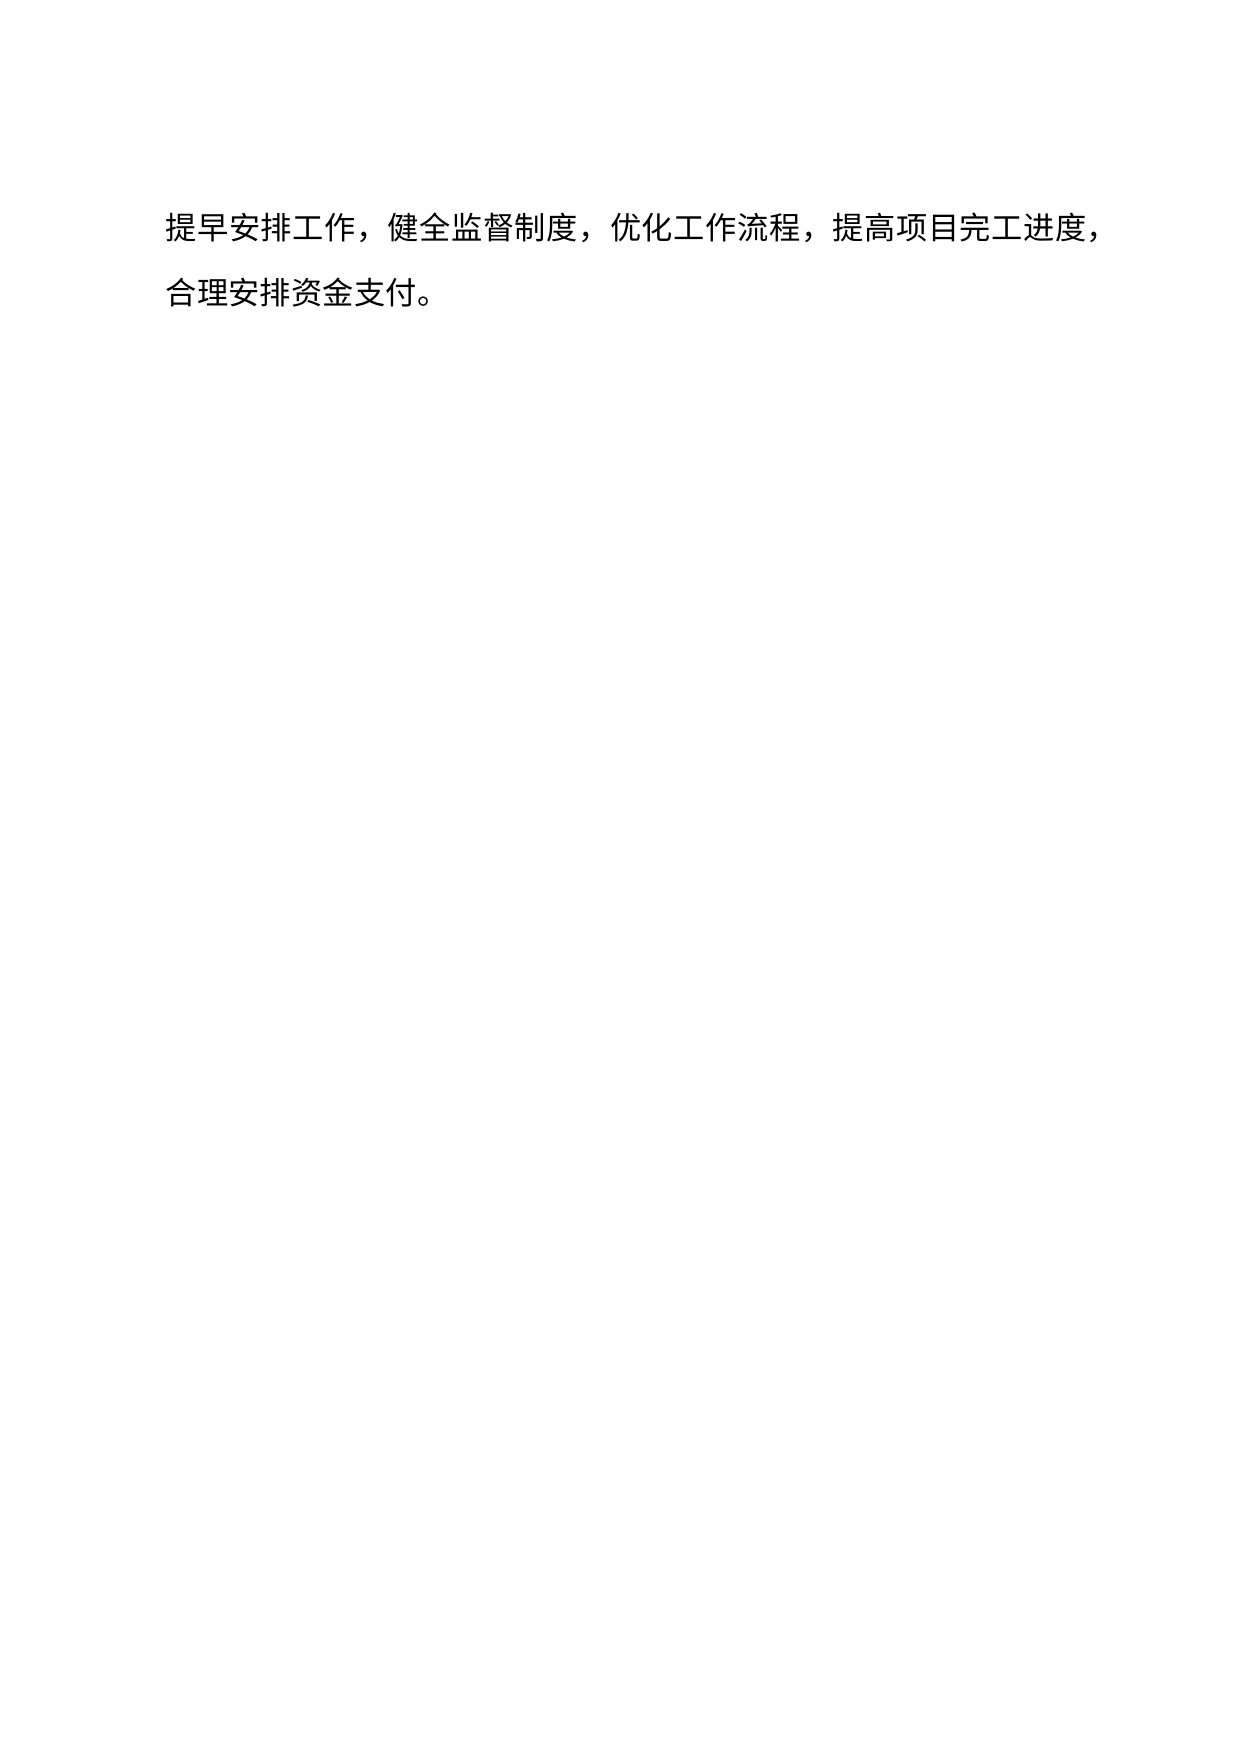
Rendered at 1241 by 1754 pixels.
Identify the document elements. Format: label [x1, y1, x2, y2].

text [165, 193, 1087, 323]
